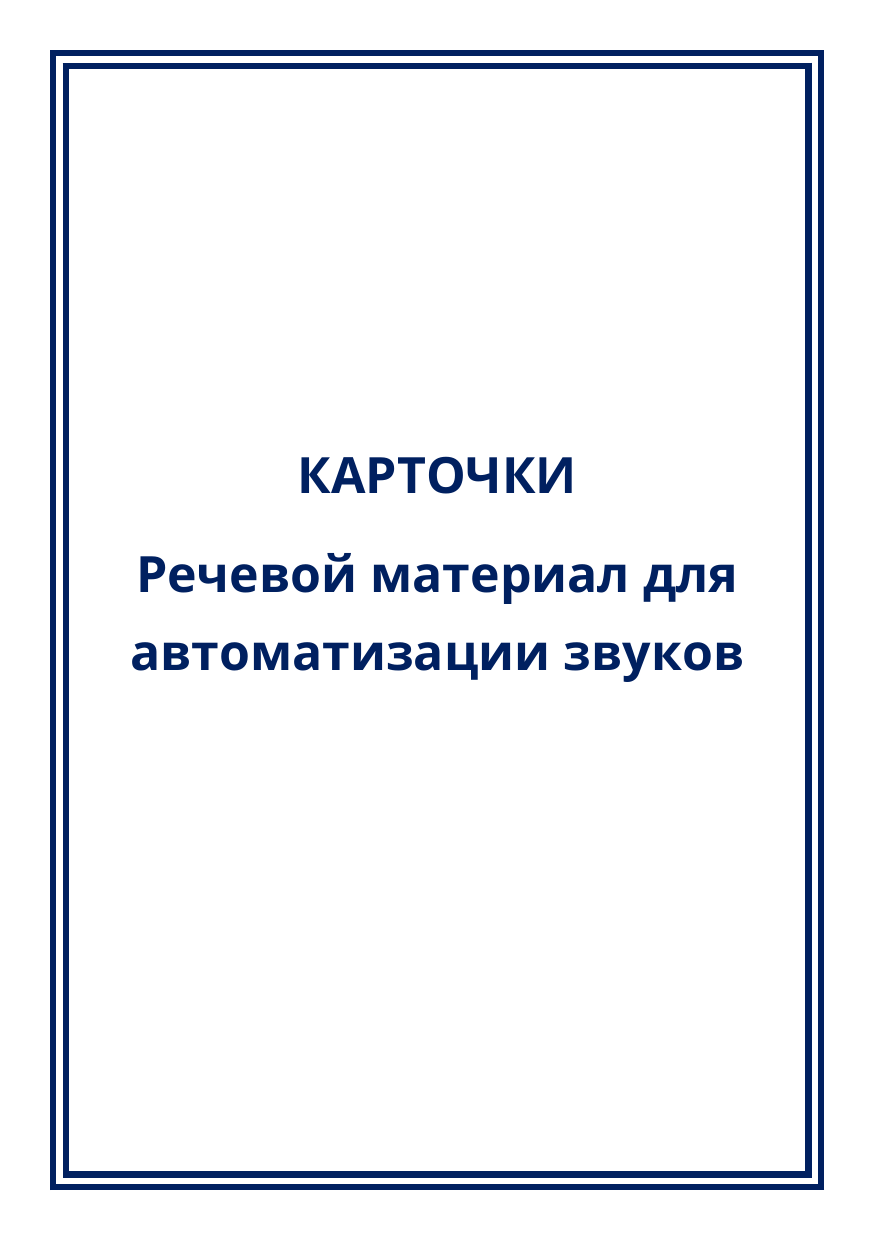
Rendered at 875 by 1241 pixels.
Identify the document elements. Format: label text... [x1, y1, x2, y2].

text Речевой материал для автоматизации звуков [75, 539, 799, 685]
text КАРТОЧКИ [75, 440, 799, 508]
